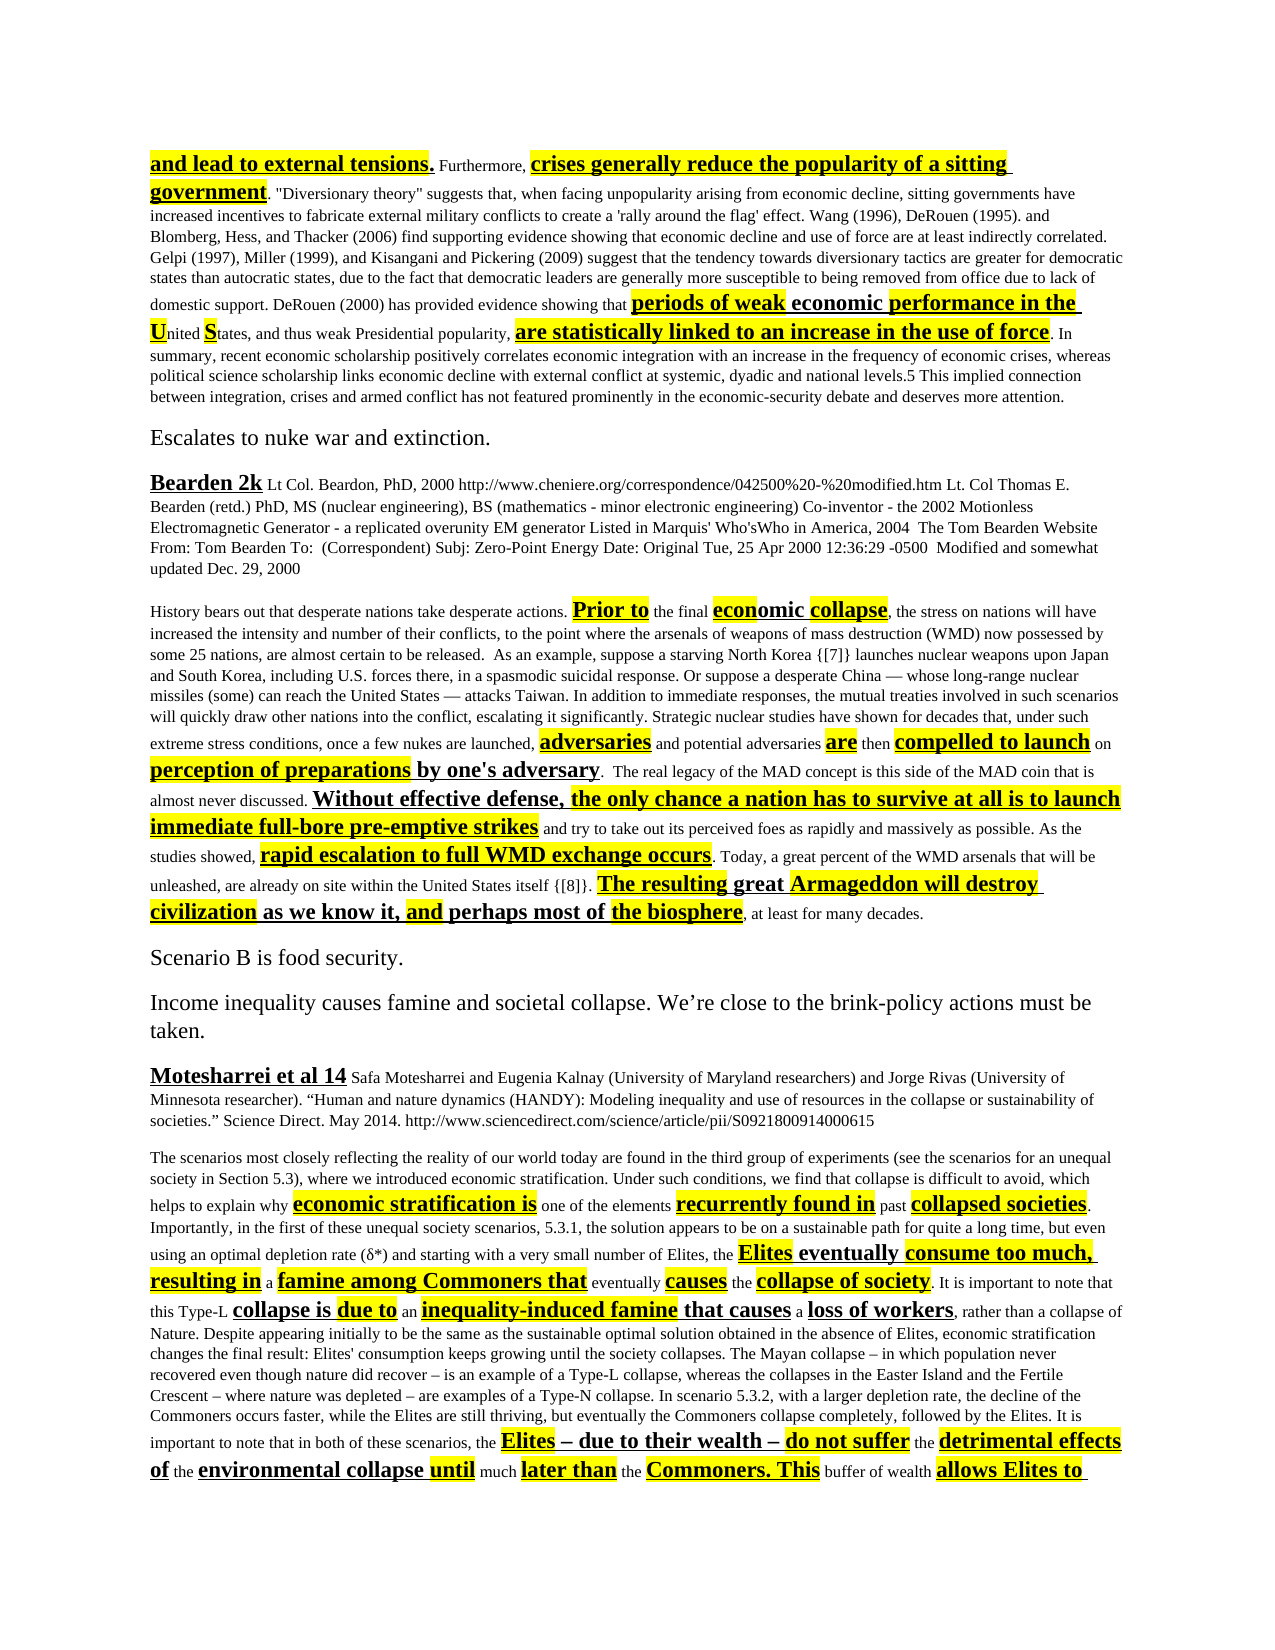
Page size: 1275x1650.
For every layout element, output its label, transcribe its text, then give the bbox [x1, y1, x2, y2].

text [150, 1148, 1125, 1482]
text Income inequality causes famine and societal collapse. We’re close to the brink-policy actions must be taken. [150, 989, 1125, 1043]
text Escalates to nuke war and extinction. [150, 424, 1125, 451]
text Motesharrei et al 14 Safa Motesharrei and Eugenia Kalnay (University of Maryland researchers) and Jorge Rivas (University of Minnesota researcher). “Human and nature dynamics (HANDY): Modeling inequality and use of resources in the collapse or sustainability of societies.” Science Direct. May 2014. http://www.sciencedirect.com/science/article/pii/S0921800914000615 [150, 1062, 1125, 1130]
text Scenario B is food security. [150, 943, 1125, 970]
text Bearden 2k Lt Col. Beardon, PhD, 2000 http://www.cheniere.org/correspondence/042500%20-%20modified.htm Lt. Col Thomas E. Bearden (retd.) PhD, MS (nuclear engineering), BS (mathematics - minor electronic engineering) Co-inventor - the 2002 Motionless Electromagnetic Generator - a replicated overunity EM generator Listed in Marquis' Who'sWho in America, 2004 The Tom Bearden Website From: Tom Bearden To: (Correspondent) Subj: Zero-Point Energy Date: Original Tue, 25 Apr 2000 12:36:29 -0500 Modified and somewhat updated Dec. 29, 2000 [150, 469, 1125, 578]
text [150, 150, 1125, 406]
text History bears out that desperate nations take desperate actions. Prior to the final economic collapse, the stress on nations will have increased the intensity and number of their conflicts, to the point where the arsenals of weapons of mass destruction (WMD) now possessed by some 25 nations, are almost certain to be released. As an example, suppose a starving North Korea {[7]} launches nuclear weapons upon Japan and South Korea, including U.S. forces there, in a spasmodic suicidal response. Or suppose a desperate China — whose long-range nuclear missiles (some) can reach the United States — attacks Taiwan. In addition to immediate responses, the mutual treaties involved in such scenarios will quickly draw other nations into the conflict, escalating it significantly. Strategic nuclear studies have shown for decades that, under such extreme stress conditions, once a few nukes are launched, adversaries and potential adversaries are then compelled to launch on perception of preparations by one's adversary. The real legacy of the MAD concept is this side of the MAD coin that is almost never discussed. Without effective defense, the only chance a nation has to survive at all is to launch immediate full-bore pre-emptive strikes and try to take out its perceived foes as rapidly and massively as possible. As the studies showed, rapid escalation to full WMD exchange occurs. Today, a great percent of the WMD arsenals that will be unleashed, are already on site within the United States itself {[8]}. The resulting great Armageddon will destroy civilization as we know it, and perhaps most of the biosphere, at least for many decades. [150, 596, 1125, 925]
